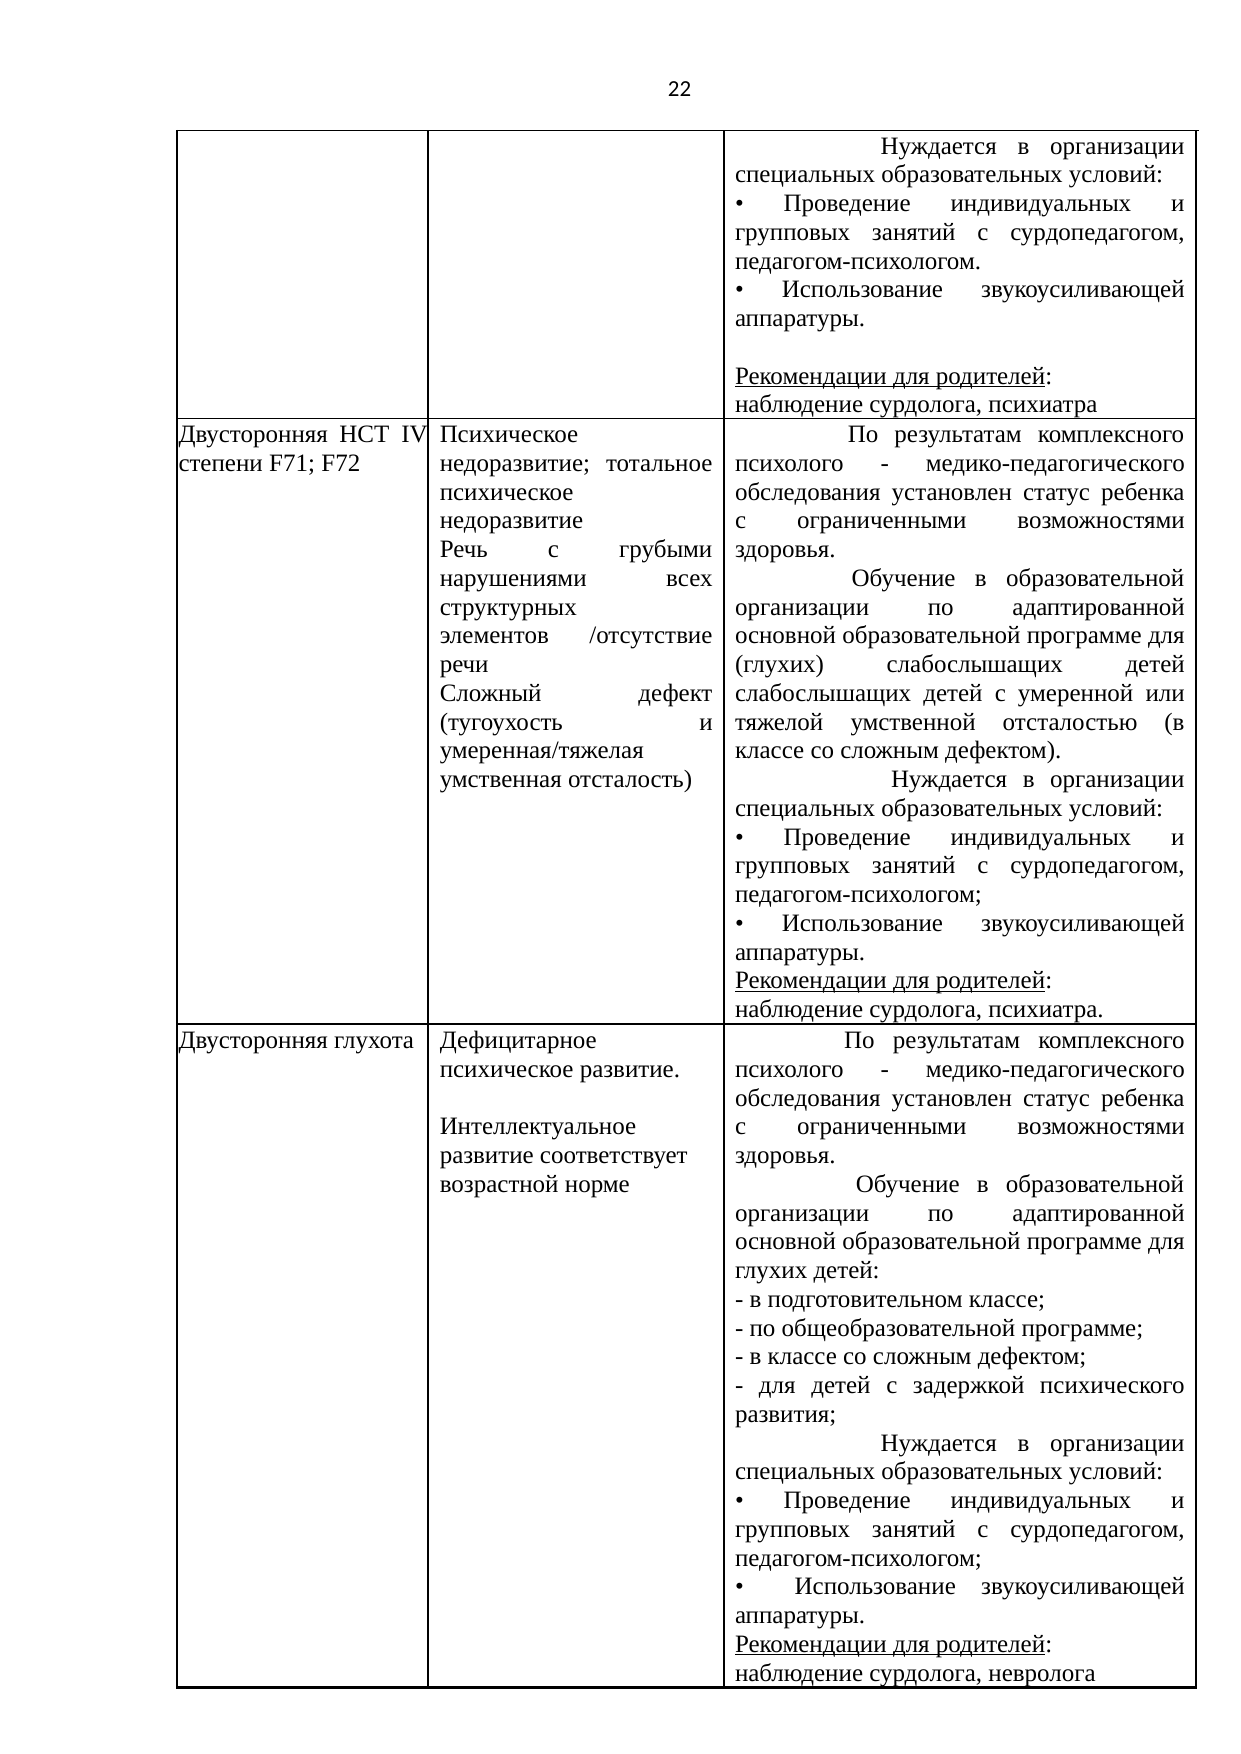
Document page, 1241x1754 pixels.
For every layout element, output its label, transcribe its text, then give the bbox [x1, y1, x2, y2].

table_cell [725, 131, 1195, 418]
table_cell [178, 131, 427, 418]
table_cell Двусторонняя НСТ IV степени F71; F72 [178, 419, 427, 1023]
table_cell Дефицитарное психическое развитие. Интеллектуальное развитие соответствует возрастной норме [429, 1025, 723, 1686]
table_cell Двусторонняя глухота [178, 1025, 427, 1686]
table_cell Психическое недоразвитие; тотальное психическое недоразвитие Речь с грубыми нарушениями всех структурных элементов /отсутствие речи Сложный дефект (тугоухость и умеренная/тяжелая умственная отсталость) [429, 419, 723, 1023]
table_cell По результатам комплексного психолого - медико-педагогического обследования установлен статус ребенка с ограниченными возможностями здоровья. Обучение в образовательной организации по адаптированной основной образовательной программе для (глухих) слабослышащих детей слабослышащих детей с умеренной или тяжелой умственной отсталостью (в классе со сложным дефектом). Нуждается в организации специальных образовательных условий: • Проведение индивидуальных и групповых занятий с сурдопедагогом, педагогом-психологом; • Использование звукоусиливающей аппаратуры. Рекомендации для родителей: наблюдение сурдолога, психиатра. [725, 419, 1195, 1023]
table_cell По результатам комплексного психолого - медико-педагогического обследования установлен статус ребенка с ограниченными возможностями здоровья. Обучение в образовательной организации по адаптированной основной образовательной программе для глухих детей: - в подготовительном классе; - по общеобразовательной программе; - в классе со сложным дефектом; - для детей с задержкой психического развития; Нуждается в организации специальных образовательных условий: • Проведение индивидуальных и групповых занятий с сурдопедагогом, педагогом-психологом; • Использование звукоусиливающей аппаратуры. Рекомендации для родителей: наблюдение сурдолога, невролога [725, 1025, 1195, 1686]
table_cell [429, 131, 723, 418]
